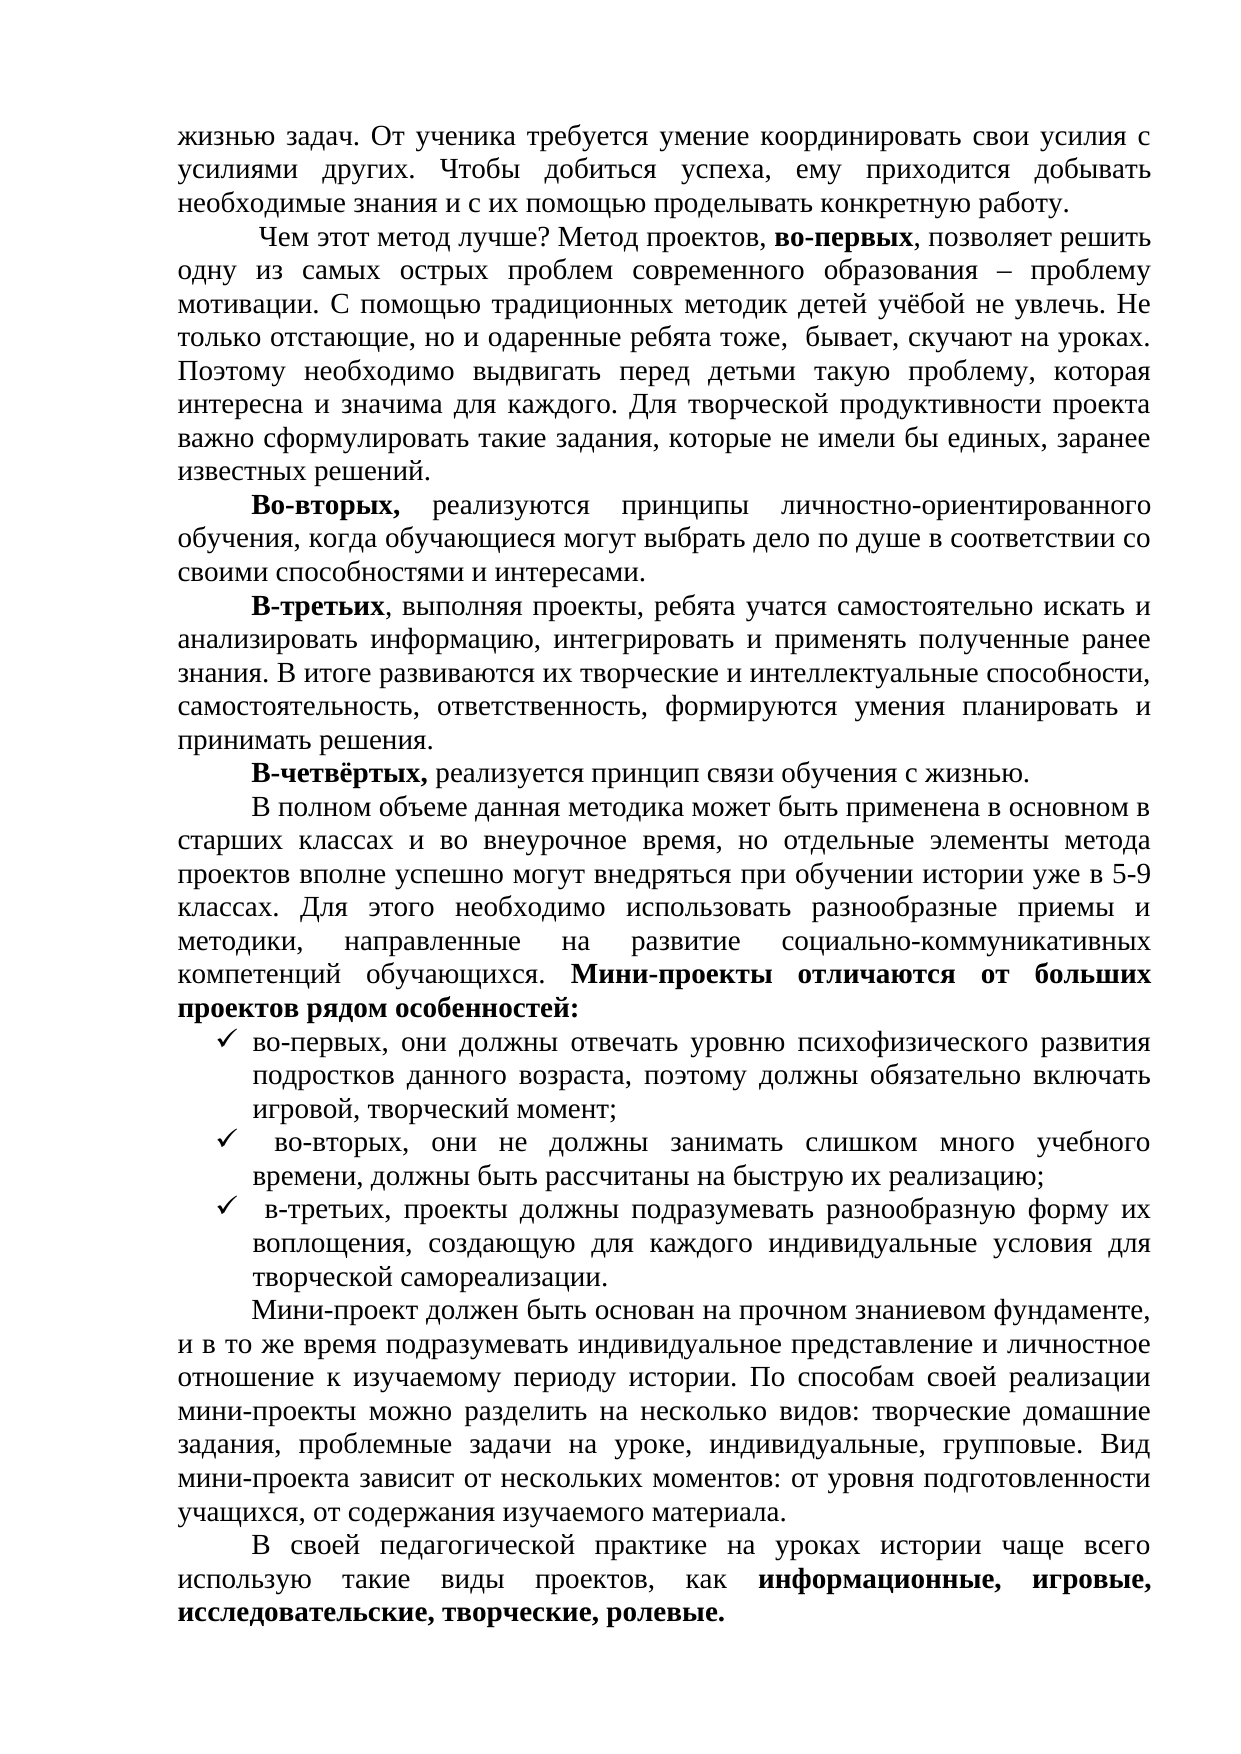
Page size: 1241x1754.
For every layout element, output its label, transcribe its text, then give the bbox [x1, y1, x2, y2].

text В полном объеме данная методика может быть применена в основном в старших классах и во внеурочное время, но отдельные элементы метода проектов вполне успешно могут внедряться при обучении истории уже в 5-9 классах. Для этого необходимо использовать разнообразные приемы и методики, направленные на развитие социально-коммуникативных компетенций обучающихся. Мини-проекты отличаются от больших проектов рядом особенностей: [177, 789, 1152, 1024]
text Во-вторых, реализуются принципы личностно-ориентированного обучения, когда обучающиеся могут выбрать дело по душе в соответствии со своими способностями и интересами. [177, 487, 1152, 588]
text Чем этот метод лучше? Метод проектов, во-первых, позволяет решить одну из самых острых проблем современного образования – проблему мотивации. С помощью традиционных методик детей учёбой не увлечь. Не только отстающие, но и одаренные ребята тоже, бывает, скучают на уроках. Поэтому необходимо выдвигать перед детьми такую проблему, которая интересна и значима для каждого. Для творческой продуктивности проекта важно сформулировать такие задания, которые не имели бы единых, заранее известных решений. [177, 219, 1152, 487]
text Мини-проект должен быть основан на прочном знаниевом фундаменте, и в то же время подразумевать индивидуальное представление и личностное отношение к изучаемому периоду истории. По способам своей реализации мини-проекты можно разделить на несколько видов: творческие домашние задания, проблемные задачи на уроке, индивидуальные, групповые. Вид мини-проекта зависит от нескольких моментов: от уровня подготовленности учащихся, от содержания изучаемого материала. [177, 1292, 1152, 1527]
list в-третьих, проекты должны подразумевать разнообразную форму их воплощения, создающую для каждого индивидуальные условия для творческой самореализации. [215, 1192, 1152, 1292]
text В своей педагогической практике на уроках истории чаще всего использую такие виды проектов, как информационные, игровые, исследовательские, творческие, ролевые. [177, 1527, 1152, 1628]
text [177, 118, 1152, 219]
list во-первых, они должны отвечать уровню психофизического развития подростков данного возраста, поэтому должны обязательно включать игровой, творческий момент; [215, 1024, 1152, 1124]
text В-третьих, выполняя проекты, ребята учатся самостоятельно искать и анализировать информацию, интегрировать и применять полученные ранее знания. В итоге развиваются их творческие и интеллектуальные способности, самостоятельность, ответственность, формируются умения планировать и принимать решения. [177, 588, 1152, 755]
list во-вторых, они не должны занимать слишком много учебного времени, должны быть рассчитаны на быструю их реализацию; [215, 1124, 1152, 1192]
text В-четвёртых, реализуется принцип связи обучения с жизнью. [177, 755, 1152, 789]
